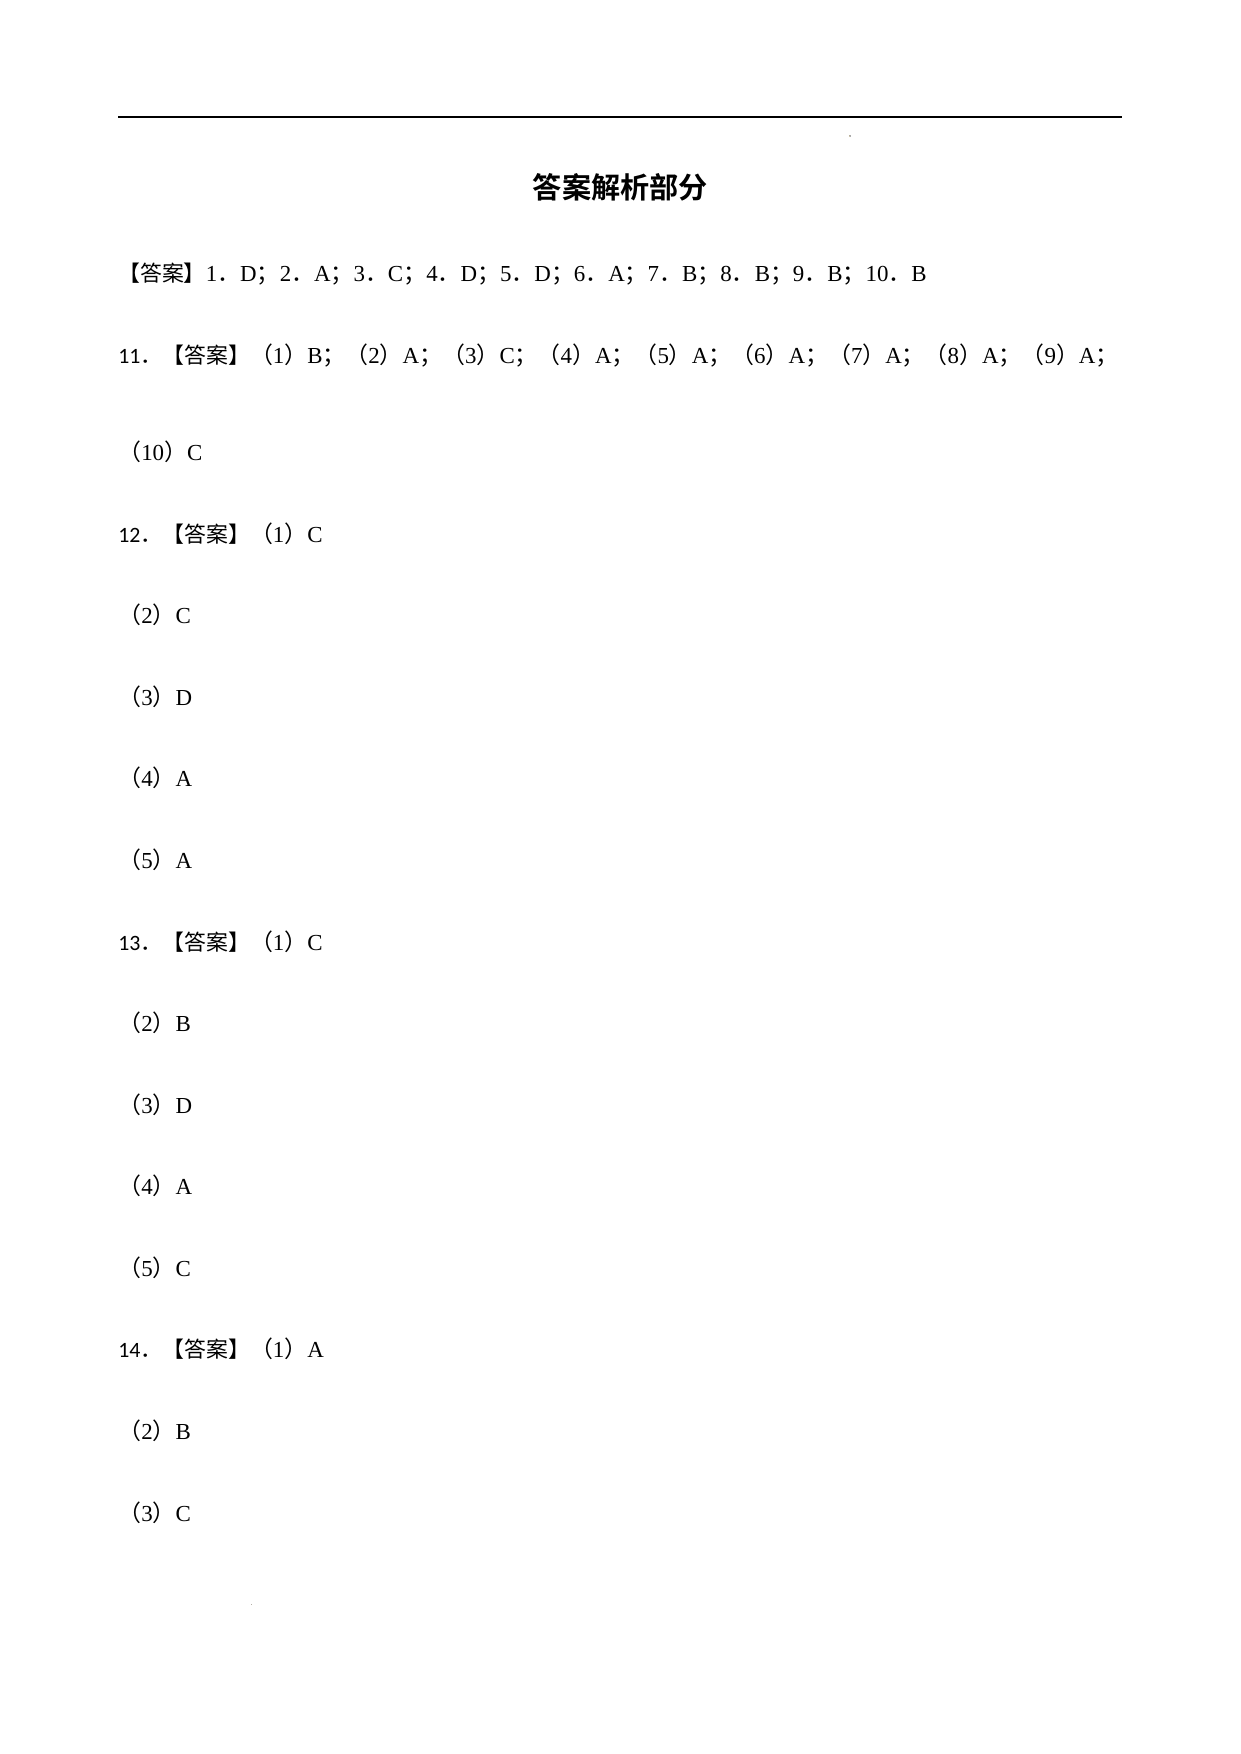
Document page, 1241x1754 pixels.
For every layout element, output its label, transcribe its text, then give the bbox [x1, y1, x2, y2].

text 12．【答案】（1）C [118, 500, 1122, 565]
text （3）D [118, 663, 1122, 728]
text （3）C [118, 1478, 1122, 1543]
text 11．【答案】（1）B；（2）A；（3）C；（4）A；（5）A；（6）A；（7）A；（8）A；（9）A；（10）C [118, 321, 1122, 483]
text （2）C [118, 581, 1122, 646]
text 14．【答案】（1）A [118, 1315, 1122, 1380]
text 13．【答案】（1）C [118, 908, 1122, 973]
text （4）A [118, 744, 1122, 809]
text 【答案】1．D；2．A；3．C；4．D；5．D；6．A；7．B；8．B；9．B；10．B [118, 239, 1122, 304]
text （5）A [118, 826, 1122, 891]
text （3）D [118, 1071, 1122, 1136]
text （5）C [118, 1234, 1122, 1299]
text （2）B [118, 989, 1122, 1054]
text （2）B [118, 1397, 1122, 1462]
text （4）A [118, 1152, 1122, 1217]
text 答案解析部分 [118, 153, 1122, 218]
